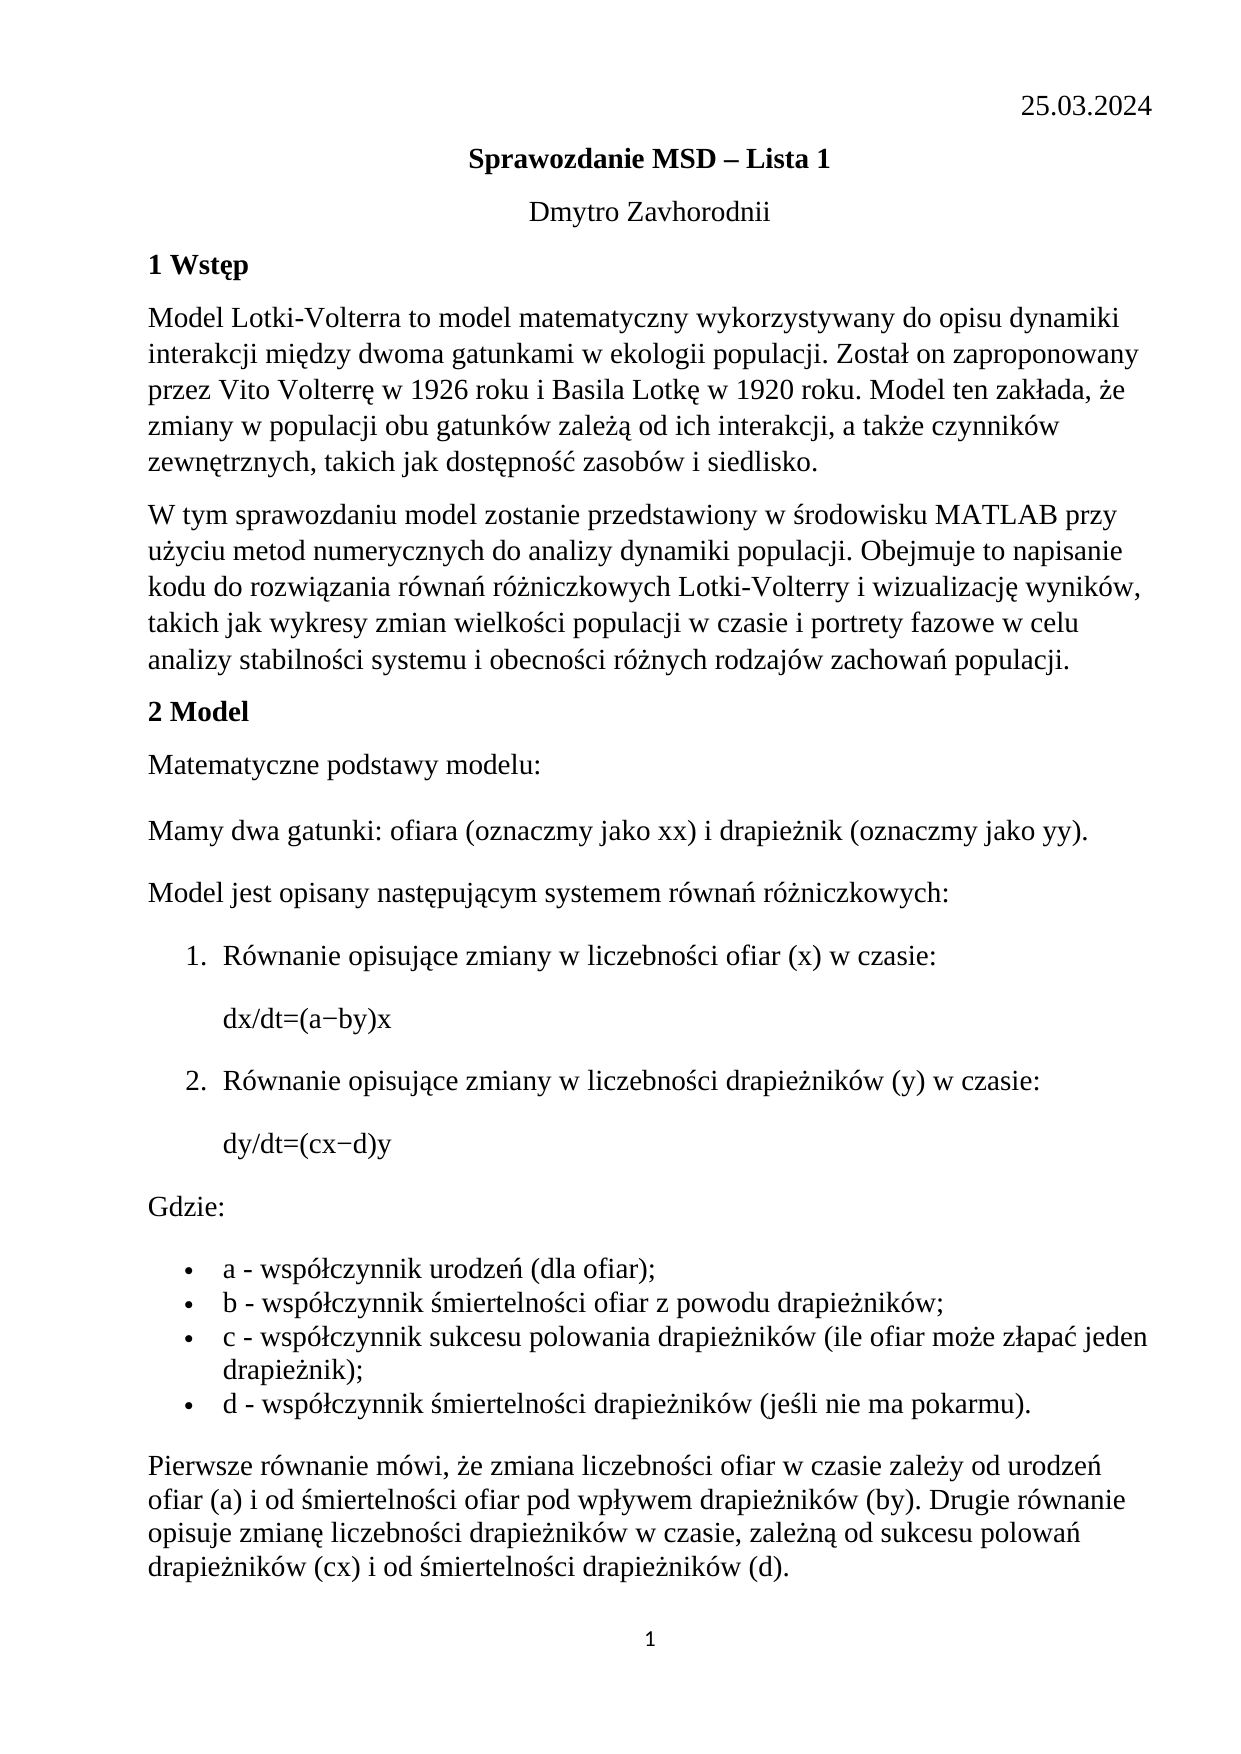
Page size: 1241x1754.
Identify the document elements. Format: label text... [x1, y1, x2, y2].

text Matematyczne podstawy modelu: [148, 747, 1152, 781]
text 25.03.2024 [148, 88, 1152, 122]
text Model jest opisany następującym systemem równań różniczkowych: [148, 875, 1152, 909]
list b - współczynnik śmiertelności ofiar z powodu drapieżników; [185, 1285, 1152, 1319]
text 2 Model [148, 694, 1152, 728]
text Dmytro Zavhorodnii [148, 194, 1152, 228]
list a - współczynnik urodzeń (dla ofiar); [185, 1252, 1152, 1285]
text dx/dt=(a−by)x [223, 1001, 1152, 1034]
list Równanie opisujące zmiany w liczebności drapieżników (y) w czasie: [185, 1063, 1152, 1097]
text 1 Wstęp [148, 247, 1152, 281]
text Sprawozdanie MSD – Lista 1 [148, 141, 1152, 175]
text dy/dt=(cx−d)y [223, 1126, 1152, 1160]
text Mamy dwa gatunki: ofiara (oznaczmy jako xx) i drapieżnik (oznaczmy jako yy). [148, 813, 1152, 846]
list Równanie opisujące zmiany w liczebności ofiar (x) w czasie: [185, 938, 1152, 972]
text W tym sprawozdaniu model zostanie przedstawiony w środowisku MATLAB przy użyciu metod numerycznych do analizy dynamiki populacji. Obejmuje to napisanie kodu do rozwiązania równań różniczkowych Lotki-Volterry i wizualizację wyników, takich jak wykresy zmian wielkości populacji w czasie i portrety fazowe w celu analizy stabilności systemu i obecności różnych rodzajów zachowań populacji. [148, 497, 1152, 675]
text Model Lotki-Volterra to model matematyczny wykorzystywany do opisu dynamiki interakcji między dwoma gatunkami w ekologii populacji. Został on zaproponowany przez Vito Volterrę w 1926 roku i Basila Lotkę w 1920 roku. Model ten zakłada, że zmiany w populacji obu gatunków zależą od ich interakcji, a także czynników zewnętrznych, takich jak dostępność zasobów i siedlisko. [148, 300, 1152, 478]
text Gdzie: [148, 1189, 1152, 1222]
text Pierwsze równanie mówi, że zmiana liczebności ofiar w czasie zależy od urodzeń ofiar (a) i od śmiertelności ofiar pod wpływem drapieżników (by). Drugie równanie opisuje zmianę liczebności drapieżników w czasie, zależną od sukcesu polowań drapieżników (cx) i od śmiertelności drapieżników (d). [148, 1448, 1152, 1583]
list c - współczynnik sukcesu polowania drapieżników (ile ofiar może złapać jeden drapieżnik); [185, 1319, 1152, 1386]
list d - współczynnik śmiertelności drapieżników (jeśli nie ma pokarmu). [185, 1386, 1152, 1419]
